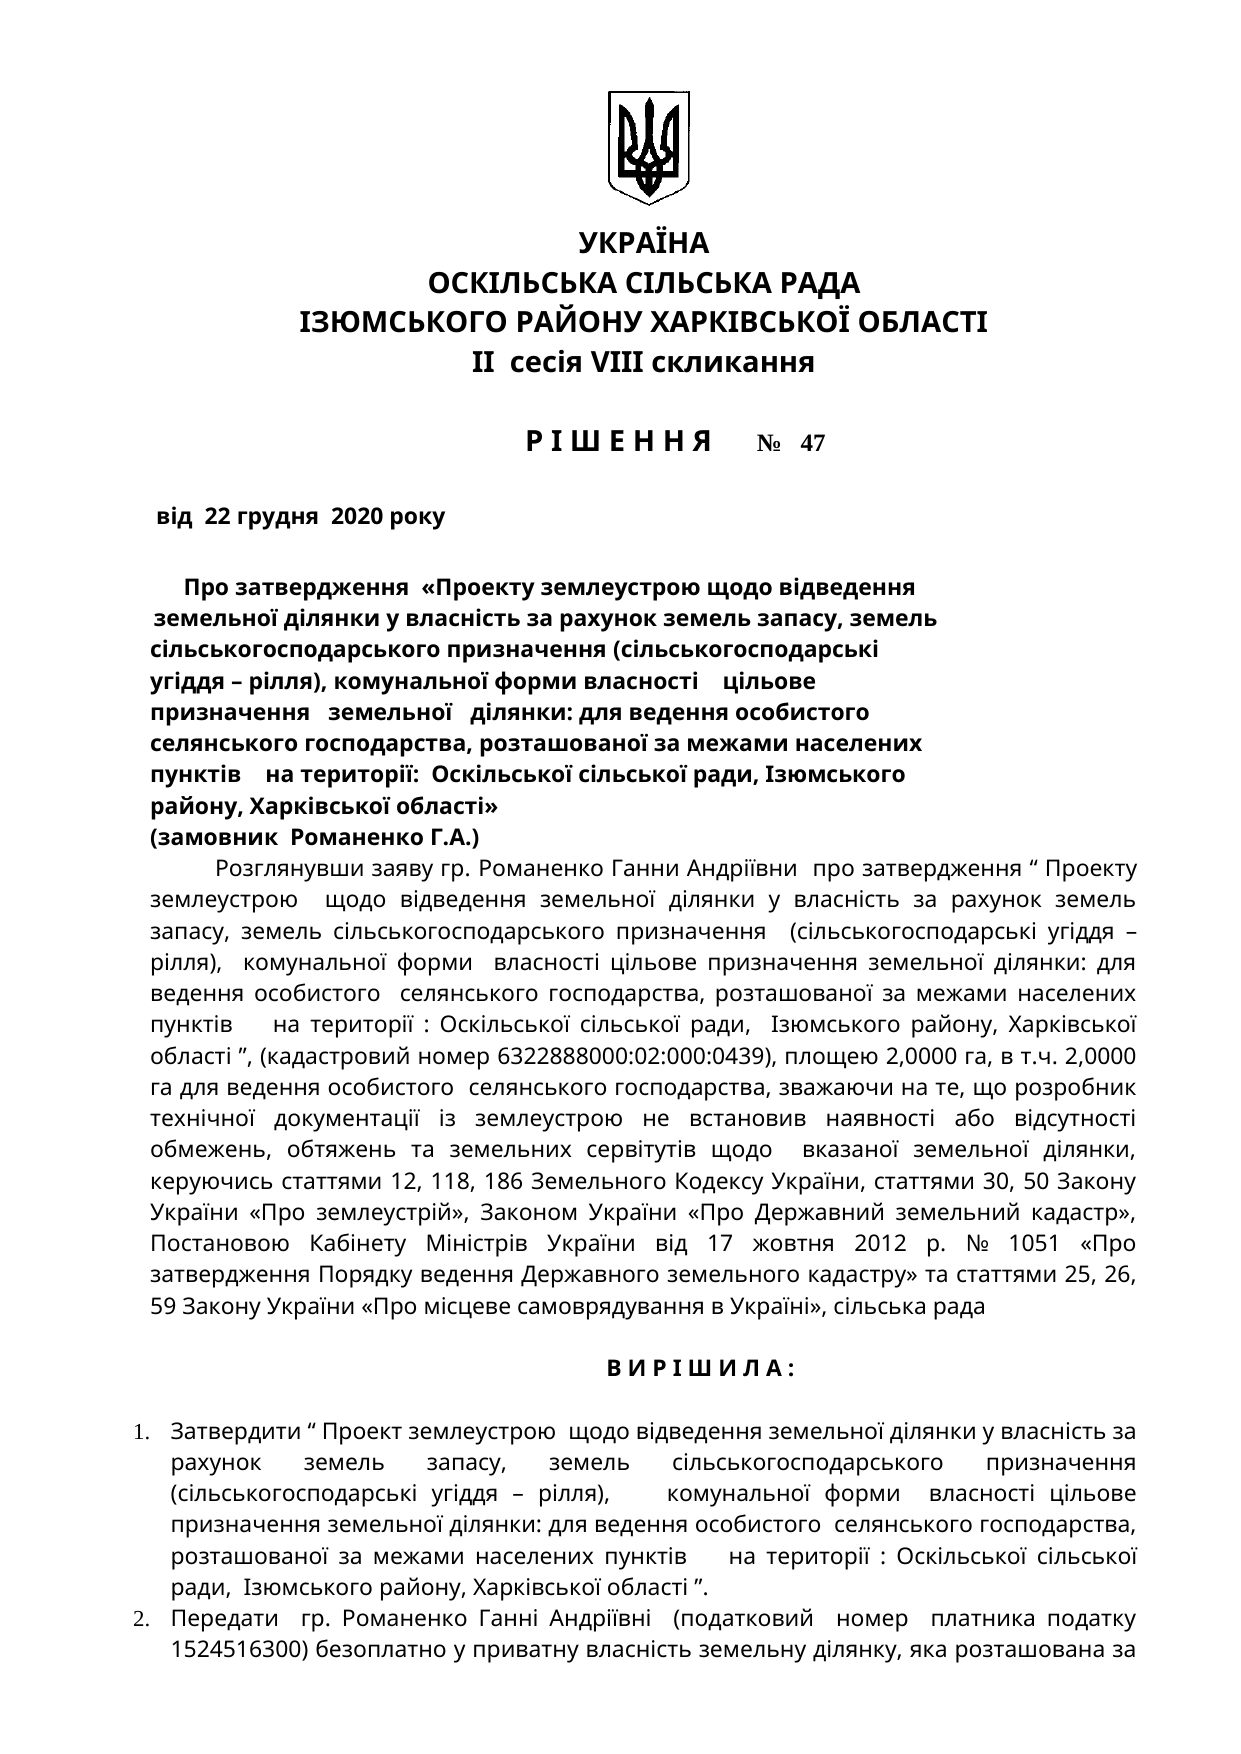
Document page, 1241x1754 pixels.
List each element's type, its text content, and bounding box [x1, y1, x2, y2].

text ОСКІЛЬСЬКА СІЛЬСЬКА РАДА [150, 262, 1137, 302]
table_header [111, 89, 1130, 222]
text В И Р І Ш И Л А : [100, 1352, 1137, 1383]
list Затвердити “ Проект землеустрою щодо відведення земельної ділянки у власність за рахунок земель запасу, земель сільськогосподарського призначення (сільськогосподарські угіддя – рілля), комунальної форми власності цільове призначення земельної ділянки: для ведення особистого селянського господарства, розташованої за межами населених пунктів на території : Оскільської сільської ради, Ізюмського району, Харківської області ”. [133, 1415, 1137, 1602]
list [133, 1602, 1137, 1665]
text Розглянувши заяву гр. Романенко Ганни Андріївни про затвердження “ Проекту землеустрою щодо відведення земельної ділянки у власність за рахунок земель запасу, земель сільськогосподарського призначення (сільськогосподарські угіддя – рілля), комунальної форми власності цільове призначення земельної ділянки: для ведення особистого селянського господарства, розташованої за межами населених пунктів на території : Оскільської сільської ради, Ізюмського району, Харківської області ”, (кадастровий номер 6322888000:02:000:0439), площею 2,0000 га, в т.ч. 2,0000 га для ведення особистого селянського господарства, зважаючи на те, що розробник технічної документації із землеустрою не встановив наявності або відсутності обмежень, обтяжень та земельних сервітутів щодо вказаної земельної ділянки, керуючись статтями 12, 118, 186 Земельного Кодексу України, статтями 30, 50 Закону України «Про землеустрій», Законом України «Про Державний земельний кадастр», Постановою Кабінету Міністрів України від 17 жовтня 2012 р. № 1051 «Про затвердження Порядку ведення Державного земельного кадастру» та статтями 25, 26, 59 Закону України «Про місцеве самоврядування в Україні», сільська рада [150, 852, 1137, 1321]
text призначення земельної ділянки: для ведення особистого [150, 696, 1137, 727]
text (замовник Романенко Г.А.) [150, 821, 1137, 852]
text району, Харківської області» [150, 790, 1137, 821]
text пунктів на території: Оскільської сільської ради, Ізюмського [150, 758, 1137, 790]
text Про затвердження «Проекту землеустрою щодо відведення [100, 571, 1137, 602]
text від 22 грудня 2020 року [150, 500, 1137, 531]
text ІЗЮМСЬКОГО РАЙОНУ ХАРКІВСЬКОЇ ОБЛАСТІ [150, 302, 1137, 341]
text ІІ сесія VІІІ скликання [150, 341, 1137, 381]
text угіддя – рілля), комунальної форми власності цільове [150, 665, 1137, 696]
text УКРАЇНА [150, 222, 1137, 262]
text земельної ділянки у власність за рахунок земель запасу, земель [100, 602, 1137, 633]
text сільськогосподарського призначення (сільськогосподарські [150, 633, 1137, 665]
text селянського господарства, розташованої за межами населених [150, 727, 1137, 758]
text Р І Ш Е Н Н Я № 47 [100, 421, 1137, 460]
